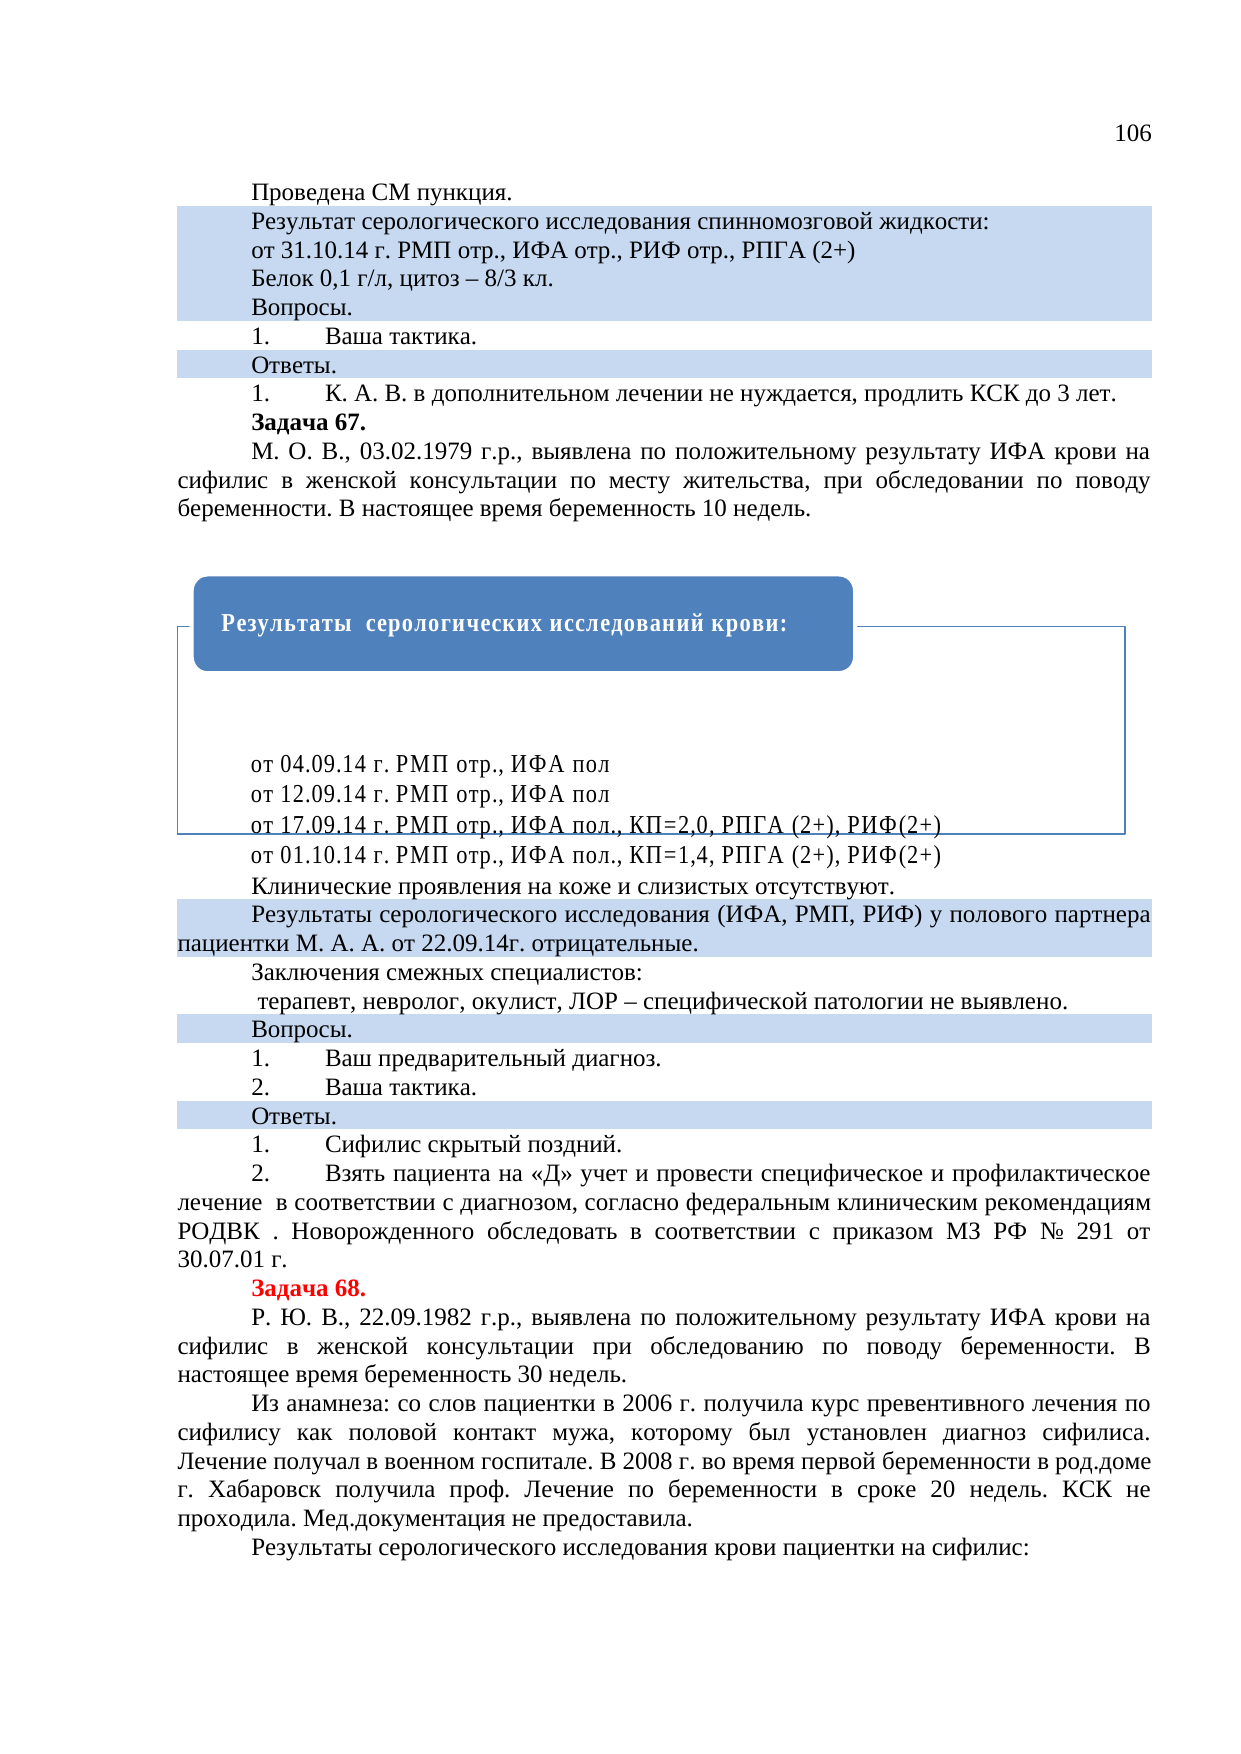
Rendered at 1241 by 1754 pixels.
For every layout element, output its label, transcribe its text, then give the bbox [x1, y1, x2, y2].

text 1. Ваша тактика. [177, 321, 1152, 350]
text от 31.10.14 г. РМП отр., ИФА отр., РИФ отр., РПГА (2+) [177, 235, 1152, 263]
text 1. Ваш предварительный диагноз. [177, 1043, 1152, 1072]
text Р. Ю. В., 22.09.1982 г.р., выявлена по положительному результату ИФА крови на сифилис в женской консультации при обследованию по поводу беременности. В настоящее время беременность 30 недель. [177, 1302, 1152, 1388]
text Ответы. [177, 350, 1152, 378]
text 1. Сифилис скрытый поздний. [177, 1129, 1152, 1158]
list К. А. В. в дополнительном лечении не нуждается, продлить КСК до 3 лет. [177, 378, 1152, 407]
text Белок 0,1 г/л, цитоз – 8/3 кл. [177, 263, 1152, 292]
text М. О. В., 03.02.1979 г.р., выявлена по положительному результату ИФА крови на сифилис в женской консультации по месту жительства, при обследовании по поводу беременности. В настоящее время беременность 10 недель. [177, 436, 1152, 522]
text Задача 67. [177, 407, 1152, 436]
text Задача 68. [177, 1273, 1152, 1302]
text Проведена СМ пункция. [177, 177, 1152, 206]
text Клинические проявления на коже и слизистых отсутствуют. [177, 871, 1152, 899]
text 2. Ваша тактика. [177, 1072, 1152, 1101]
text Ответы. [177, 1101, 1152, 1129]
text 2. Взять пациента на «Д» учет и провести специфическое и профилактическое лечение в соответствии с диагнозом, согласно федеральным клиническим рекомендациям РОДВК . Новорожденного обследовать в соответствии с приказом МЗ РФ № 291 от 30.07.01 г. [177, 1158, 1152, 1273]
text Из анамнеза: со слов пациентки в 2006 г. получила курс превентивного лечения по сифилису как половой контакт мужа, которому был установлен диагноз сифилиса. Лечение получал в военном госпитале. В 2008 г. во время первой беременности в род.доме г. Хабаровск получила проф. Лечение по беременности в сроке 20 недель. КСК не проходила. Мед.документация не предоставила. [177, 1388, 1152, 1532]
text терапевт, невролог, окулист, ЛОР – специфической патологии не выявлено. [177, 986, 1152, 1014]
text Результаты серологического исследования (ИФА, РМП, РИФ) у полового партнера пациентки М. А. А. от 22.09.14г. отрицательные. [177, 899, 1152, 957]
text Результаты серологического исследования крови пациентки на сифилис: [177, 1532, 1152, 1561]
text Результат серологического исследования спинномозговой жидкости: [177, 206, 1152, 235]
text Заключения смежных специалистов: [177, 957, 1152, 986]
text Вопросы. [177, 1014, 1152, 1043]
text Вопросы. [177, 292, 1152, 321]
